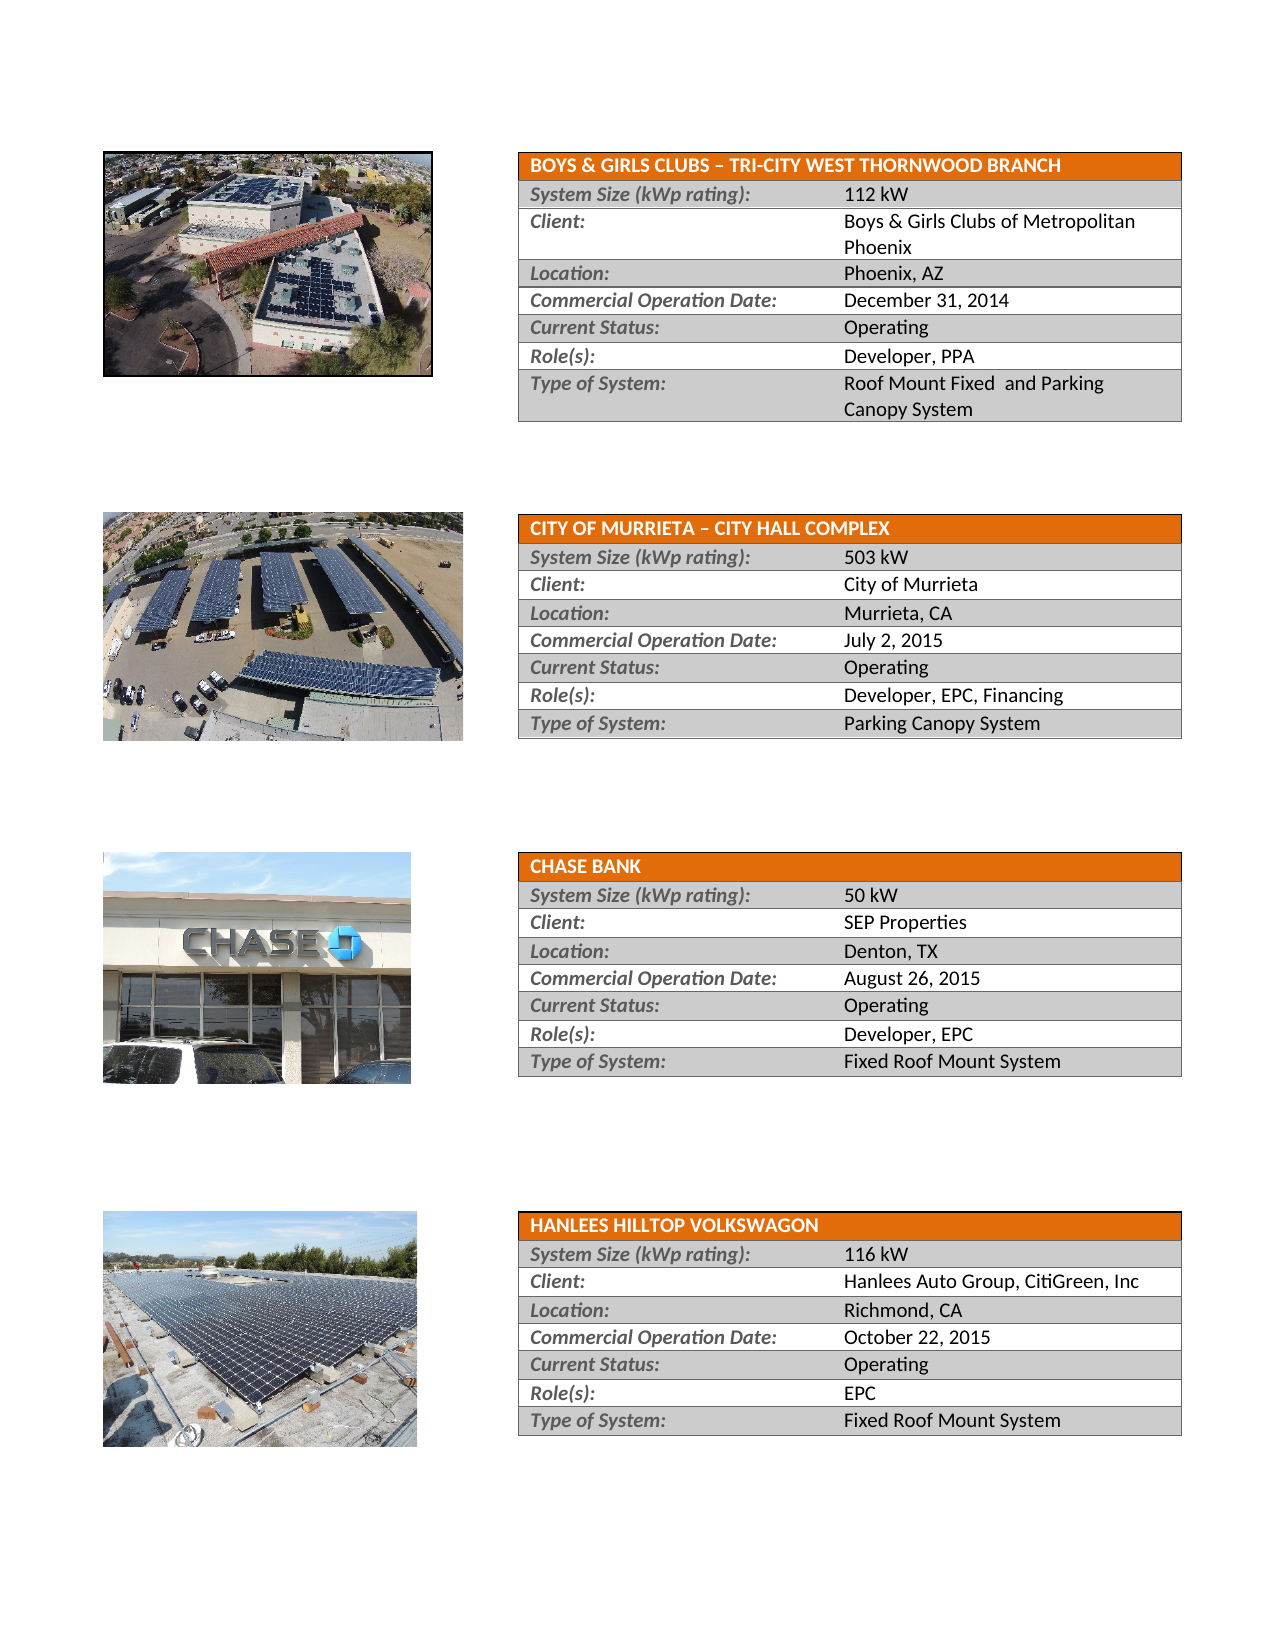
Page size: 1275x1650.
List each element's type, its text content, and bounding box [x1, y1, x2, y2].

table_cell Current Status: [519, 992, 833, 1020]
picture [105, 154, 431, 375]
table_cell Commercial Operation Date: [519, 965, 833, 991]
table_cell Role(s): [519, 1380, 833, 1406]
table_cell Parking Canopy System [833, 710, 1181, 737]
table_cell Client: [519, 1268, 833, 1296]
table_cell August 26, 2015 [833, 965, 1181, 991]
table_cell Commercial Operation Date: [519, 288, 833, 313]
table_cell Operating [833, 1351, 1181, 1379]
table_cell Developer, PPA [833, 343, 1181, 369]
table_cell Type of System: [519, 1407, 833, 1435]
table_cell Role(s): [519, 1021, 833, 1047]
table_cell Fixed Roof Mount System [833, 1407, 1181, 1435]
table_cell 112 kW [833, 181, 1181, 207]
table_cell Client: [519, 209, 833, 259]
table_cell Developer, EPC [833, 1021, 1181, 1047]
table_cell 116 kW [833, 1241, 1181, 1267]
table_cell System Size (kWp rating): [519, 181, 833, 207]
table_cell Current Status: [519, 315, 833, 342]
table_cell Roof Mount Fixed and Parking Canopy System [833, 370, 1181, 421]
table_cell Hanlees Auto Group, CitiGreen, Inc [833, 1268, 1181, 1296]
table_cell Operating [833, 992, 1181, 1020]
table_cell Location: [519, 600, 833, 626]
picture [103, 1211, 418, 1447]
table_cell Location: [519, 938, 833, 964]
table_cell Type of System: [519, 1048, 833, 1076]
table_cell Developer, EPC, Financing [833, 683, 1181, 709]
table_cell Role(s): [519, 683, 833, 709]
table_cell Client: [519, 909, 833, 937]
table_cell December 31, 2014 [833, 288, 1181, 313]
table_cell SEP Properties [833, 909, 1181, 937]
table_cell Operating [833, 654, 1181, 682]
table_header CITY OF MURRIETA – CITY HALL COMPLEX [519, 515, 1181, 543]
table_cell Commercial Operation Date: [519, 627, 833, 653]
table_header BOYS & GIRLS CLUBS – TRI-CITY WEST THORNWOOD BRANCH [519, 153, 1181, 180]
table_cell Type of System: [519, 710, 833, 737]
table_header HANLEES HILLTOP VOLKSWAGON [519, 1213, 1181, 1240]
table_cell 503 kW [833, 544, 1181, 570]
table_cell Current Status: [519, 654, 833, 682]
table_cell Richmond, CA [833, 1297, 1181, 1323]
table_cell City of Murrieta [833, 571, 1181, 599]
table_cell Denton, TX [833, 938, 1181, 964]
picture [103, 852, 411, 1084]
table_cell July 2, 2015 [833, 627, 1181, 653]
table_header CHASE BANK [519, 853, 1181, 881]
table_cell Current Status: [519, 1351, 833, 1379]
table_cell Fixed Roof Mount System [833, 1048, 1181, 1076]
table_cell Role(s): [519, 343, 833, 369]
table_cell 50 kW [833, 882, 1181, 908]
table_cell System Size (kWp rating): [519, 544, 833, 570]
table_cell Boys & Girls Clubs of Metropolitan Phoenix [833, 209, 1181, 259]
table_cell System Size (kWp rating): [519, 1241, 833, 1267]
table_cell October 22, 2015 [833, 1324, 1181, 1350]
table_cell Location: [519, 260, 833, 286]
table_cell Operating [833, 315, 1181, 342]
table_cell System Size (kWp rating): [519, 882, 833, 908]
table_cell EPC [833, 1380, 1181, 1406]
table_cell Murrieta, CA [833, 600, 1181, 626]
table_cell Client: [519, 571, 833, 599]
table_cell Location: [519, 1297, 833, 1323]
picture [103, 512, 464, 741]
table_cell Commercial Operation Date: [519, 1324, 833, 1350]
table_cell Type of System: [519, 370, 833, 421]
table_cell Phoenix, AZ [833, 260, 1181, 286]
